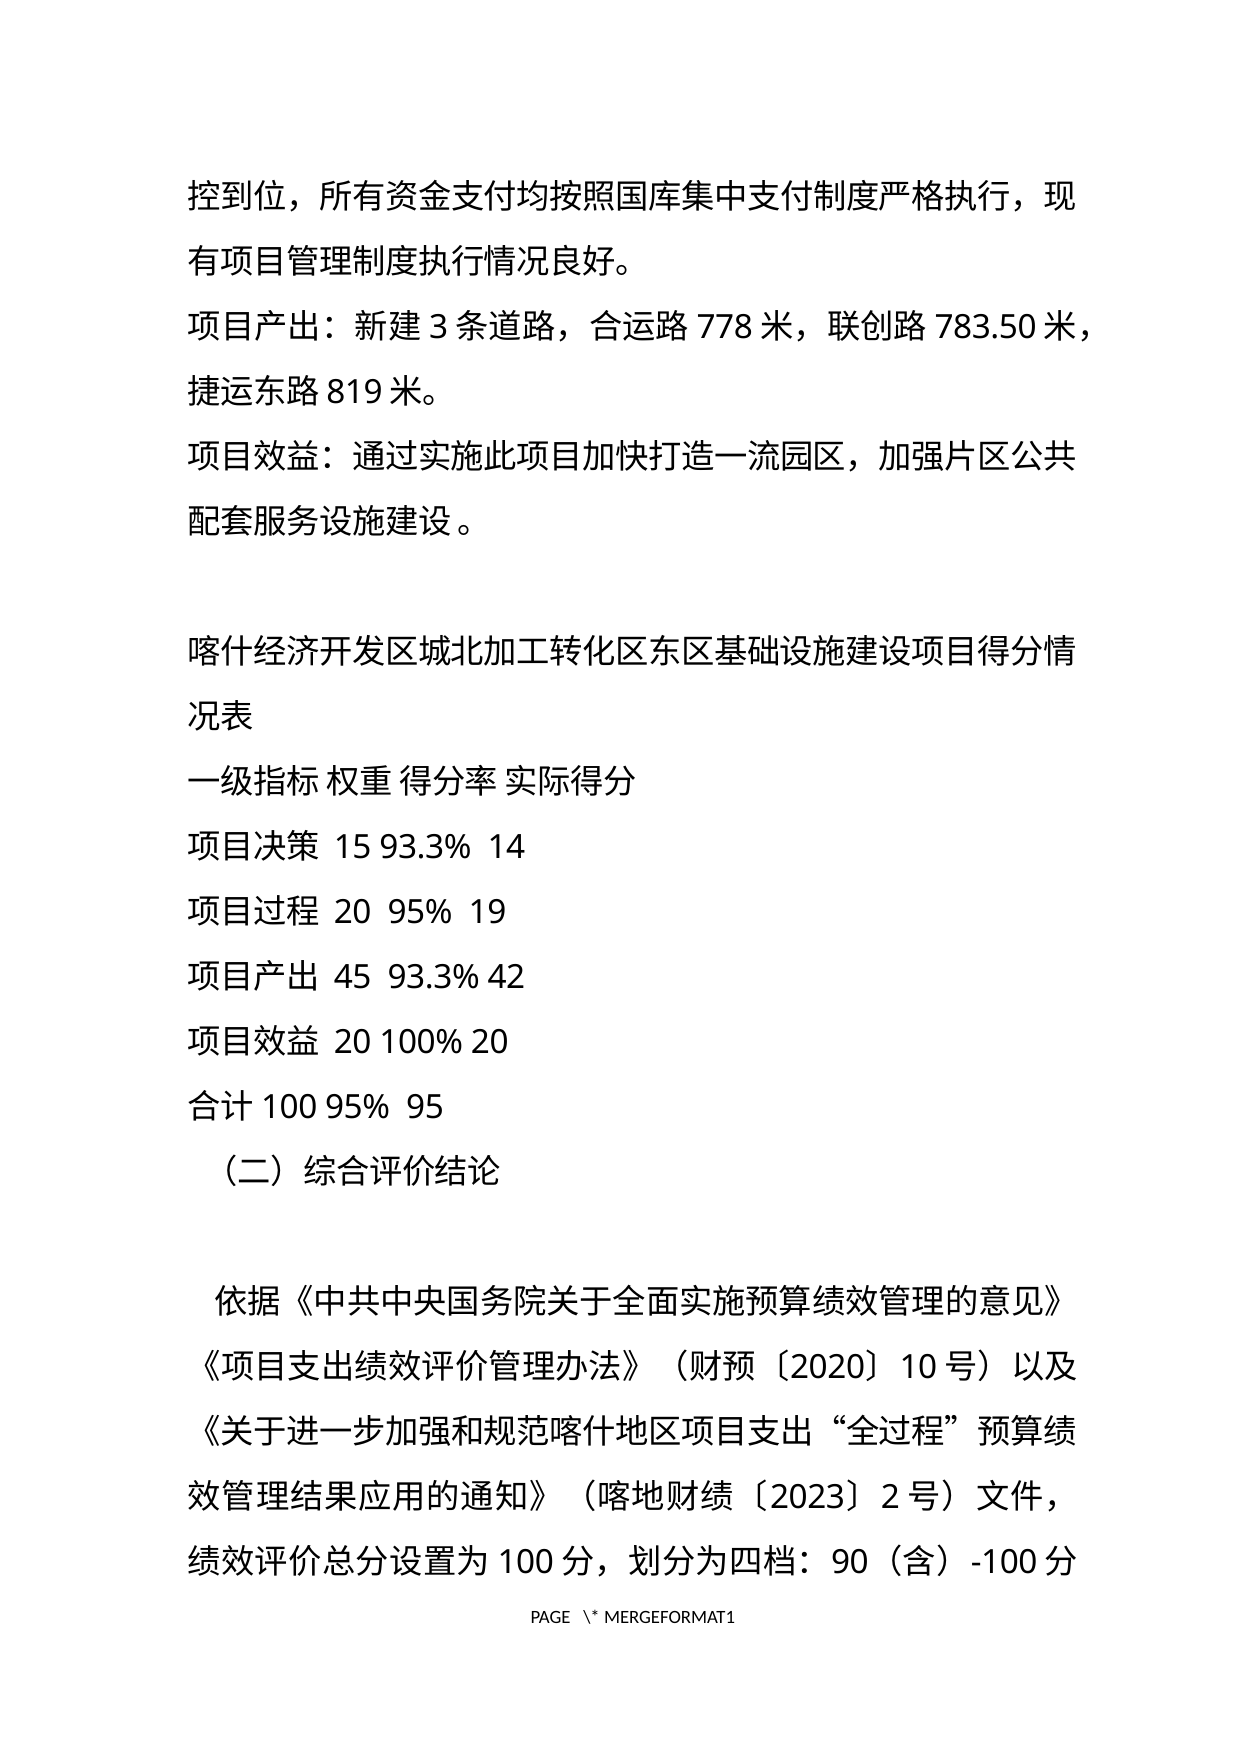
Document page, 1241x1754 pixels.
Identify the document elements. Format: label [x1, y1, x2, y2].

text [187, 1202, 1078, 1592]
